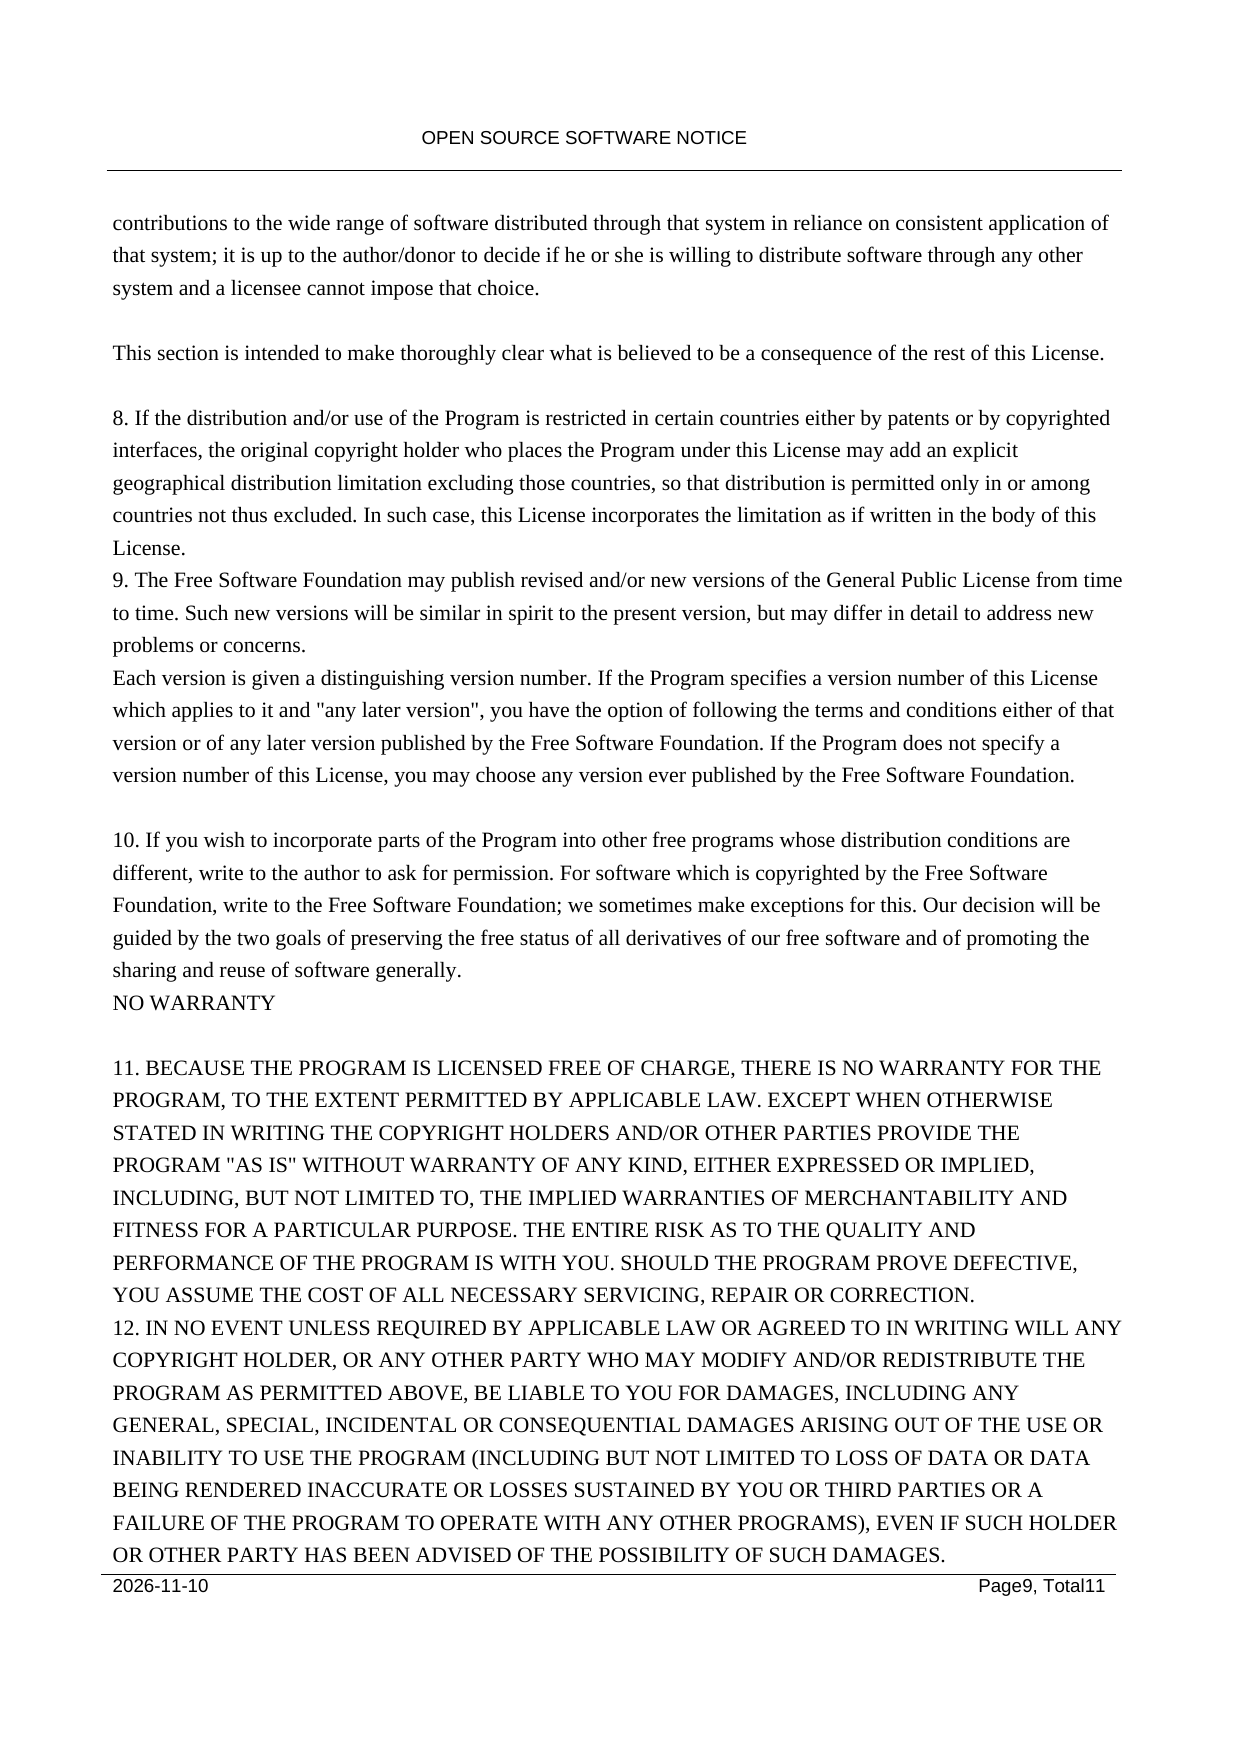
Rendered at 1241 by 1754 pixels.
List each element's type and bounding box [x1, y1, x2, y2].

text [112, 206, 1128, 1571]
